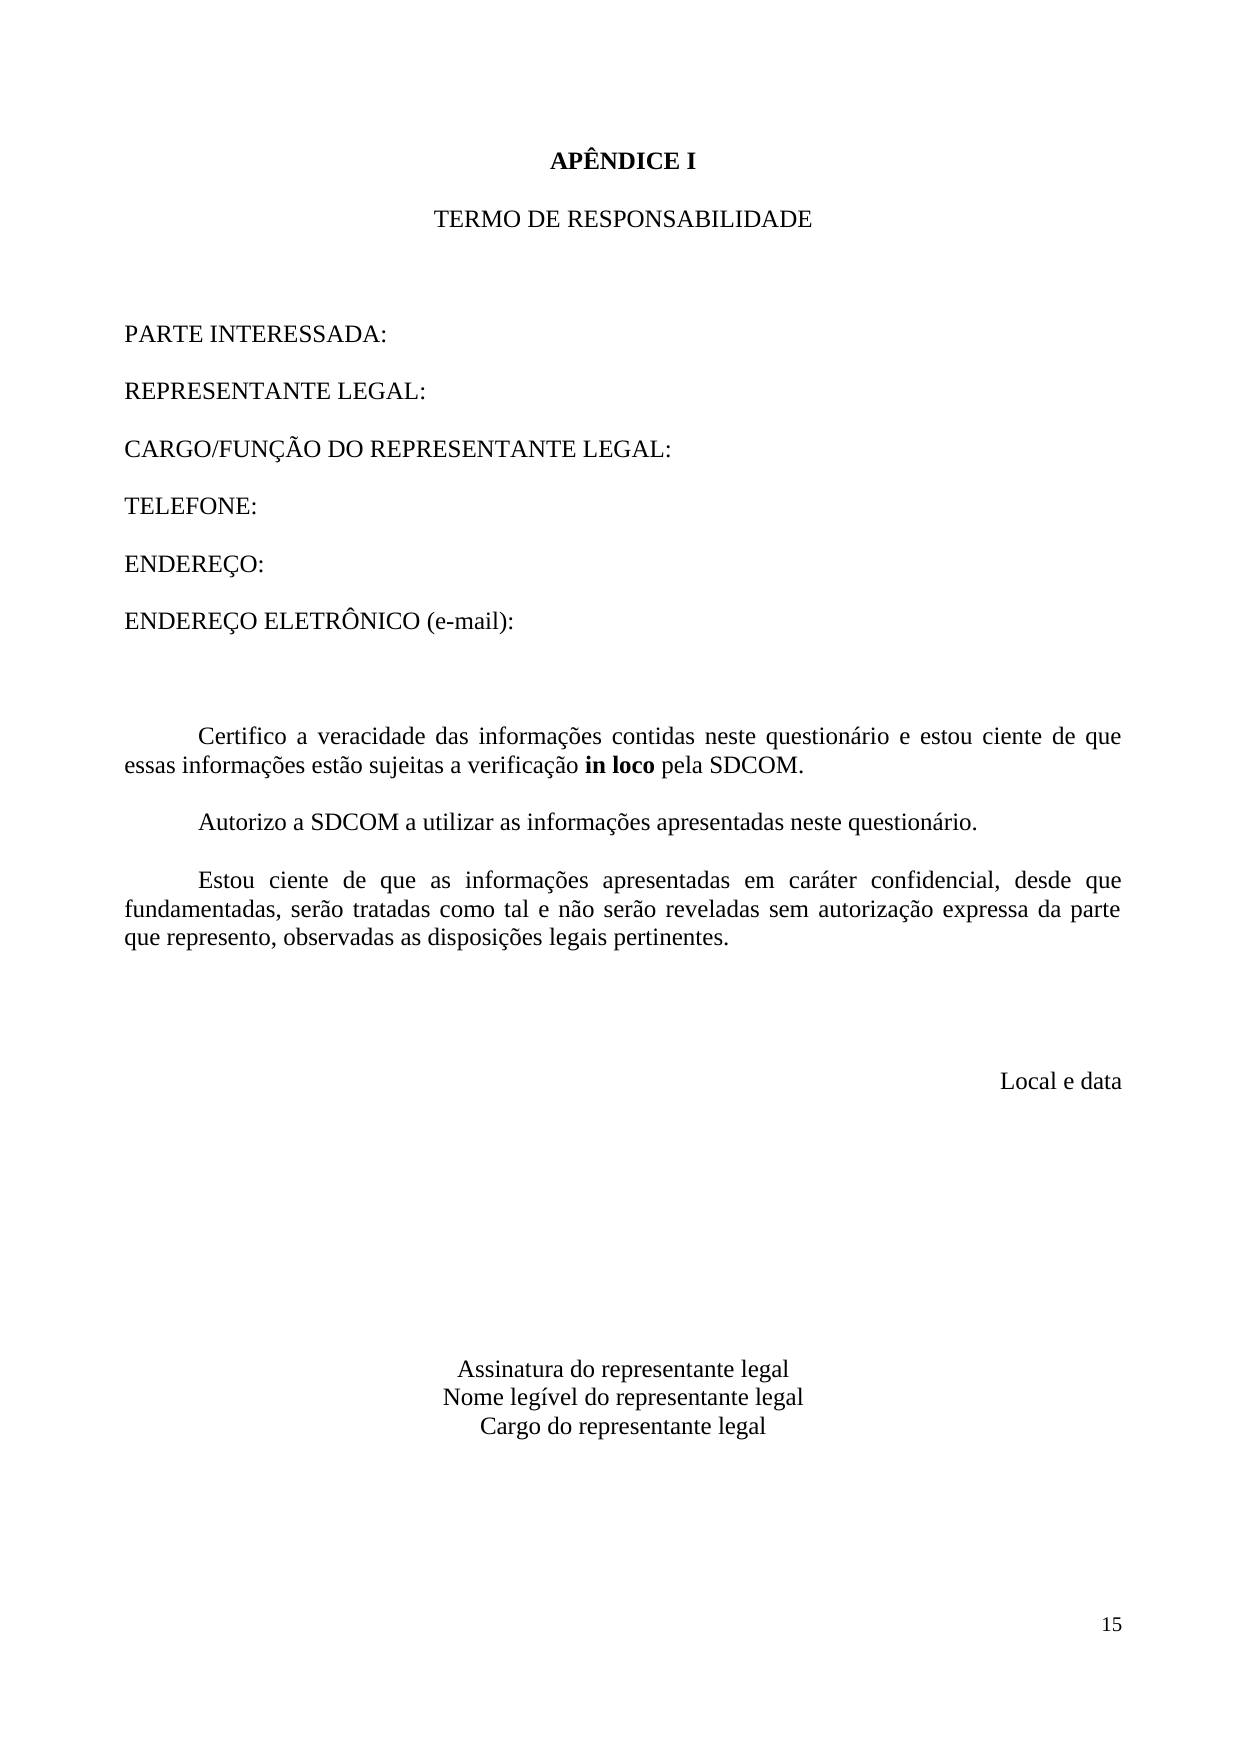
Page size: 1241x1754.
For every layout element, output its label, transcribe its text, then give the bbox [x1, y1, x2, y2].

text TERMO DE RESPONSABILIDADE [124, 204, 1122, 232]
text TELEFONE: [124, 491, 1122, 520]
text Nome legível do representante legal [124, 1382, 1122, 1411]
text ENDEREÇO ELETRÔNICO (e-mail): [124, 606, 1122, 635]
text Cargo do representante legal [124, 1411, 1122, 1440]
text ENDEREÇO: [124, 549, 1122, 577]
text Estou ciente de que as informações apresentadas em caráter confidencial, desde que fundamentadas, serão tratadas como tal e não serão reveladas sem autorização expressa da parte que represento, observadas as disposições legais pertinentes. [124, 865, 1122, 951]
text Certifico a veracidade das informações contidas neste questionário e estou ciente de que essas informações estão sujeitas a verificação in loco pela SDCOM. [124, 721, 1122, 779]
text CARGO/FUNÇÃO DO REPRESENTANTE LEGAL: [124, 434, 1122, 462]
text PARTE INTERESSADA: [124, 319, 1122, 347]
text APÊNDICE I [124, 146, 1122, 175]
text REPRESENTANTE LEGAL: [124, 376, 1122, 405]
text Assinatura do representante legal [124, 1354, 1122, 1382]
text Local e data [124, 1066, 1122, 1095]
text Autorizo a SDCOM a utilizar as informações apresentadas neste questionário. [124, 807, 1122, 836]
